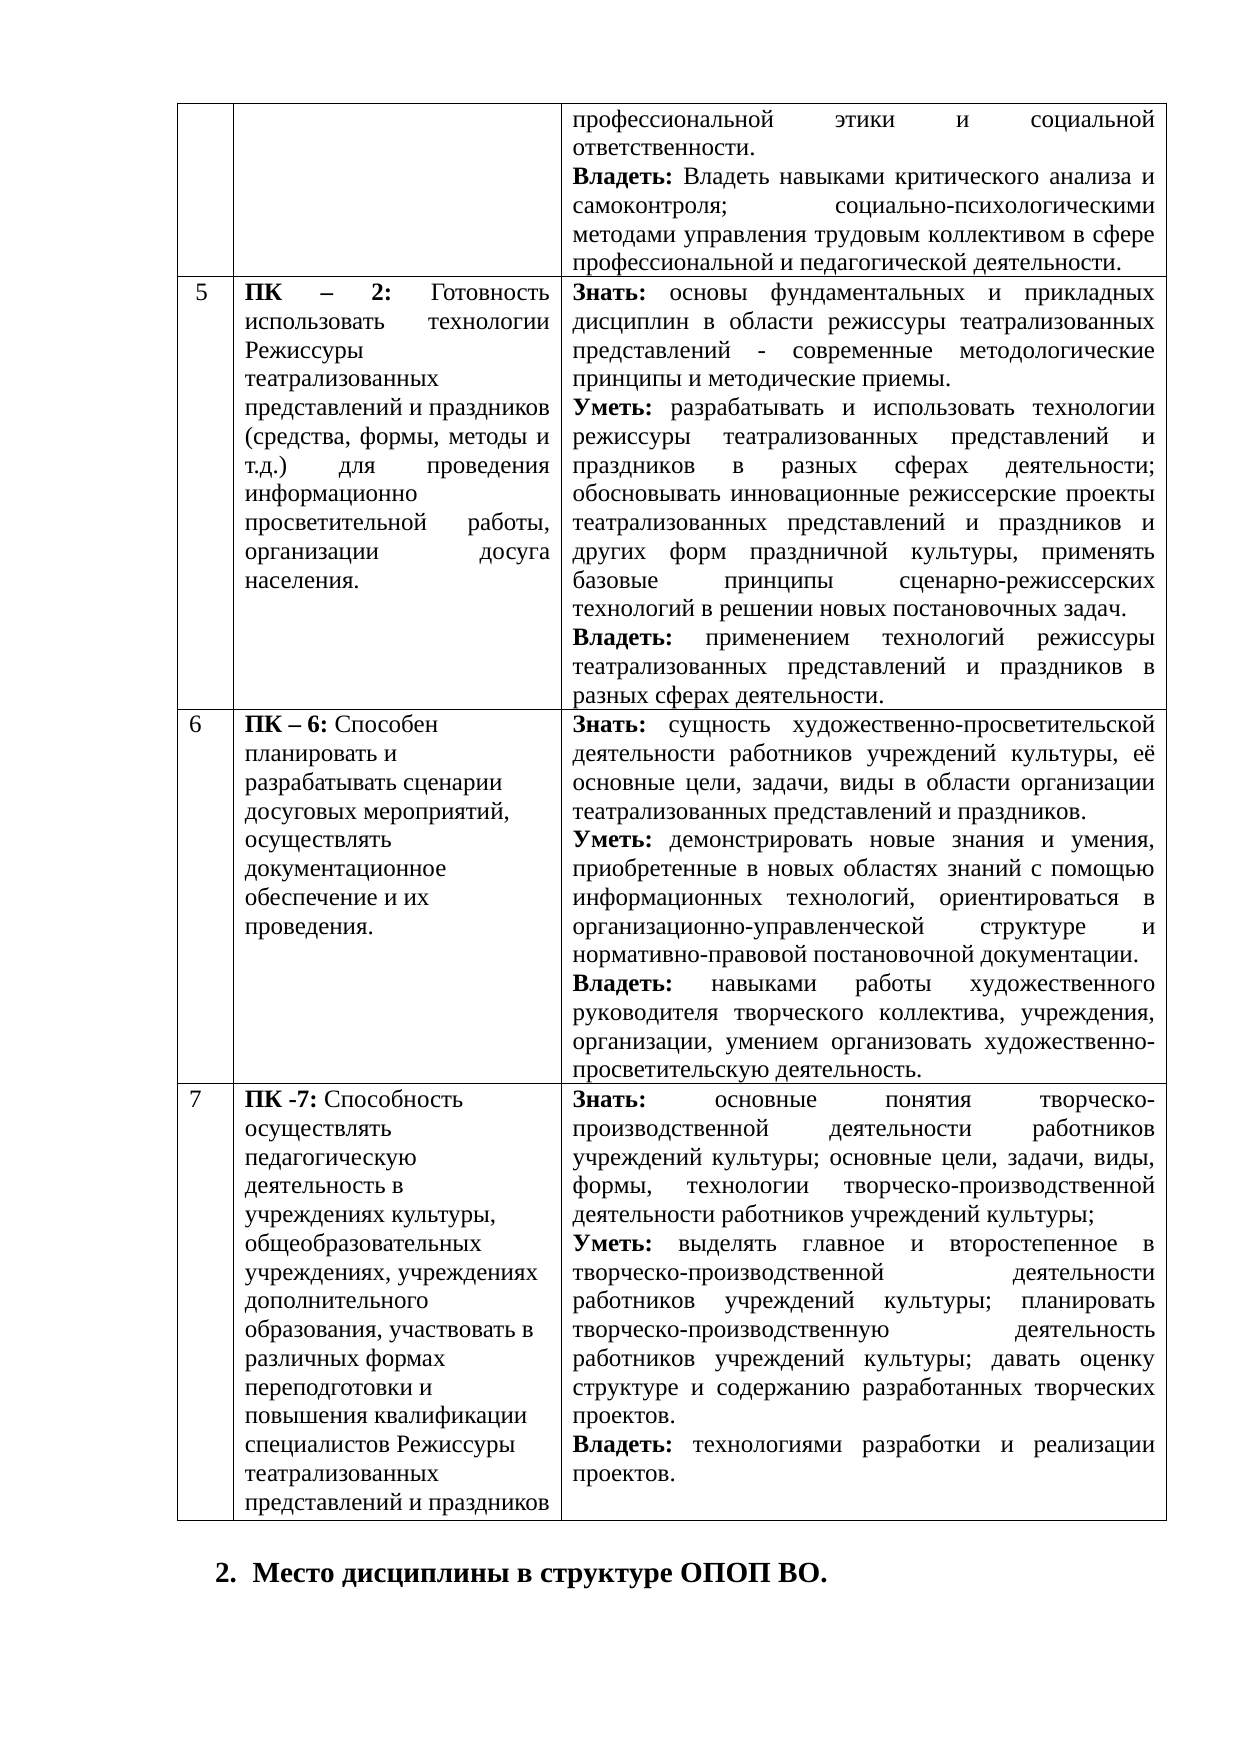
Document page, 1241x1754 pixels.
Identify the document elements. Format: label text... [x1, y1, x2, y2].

table_cell ПК – 6: Способен планировать и разрабатывать сценарии досуговых мероприятий, осуществлять документационное обеспечение и их проведения. [234, 710, 561, 1083]
table_cell 6 [178, 710, 233, 1083]
table_cell Знать: основные понятия творческо-производственной деятельности работников учреждений культуры; основные цели, задачи, виды, формы, технологии творческо-производственной деятельности работников учреждений культуры; Уметь: выделять главное и второстепенное в творческо-производственной деятельности работников учреждений культуры; планировать творческо-производственную деятельность работников учреждений культуры; давать оценку структуре и содержанию разработанных творческих проектов. Владеть: технологиями разработки и реализации проектов. [562, 1084, 1166, 1520]
table_cell Знать: основы фундаментальных и прикладных дисциплин в области режиссуры театрализованных представлений - современные методологические принципы и методические приемы. Уметь: разрабатывать и использовать технологии режиссуры театрализованных представлений и праздников в разных сферах деятельности; обосновывать инновационные режиссерские проекты театрализованных представлений и праздников и других форм праздничной культуры, применять базовые принципы сценарно-режиссерских технологий в решении новых постановочных задач. Владеть: применением технологий режиссуры театрализованных представлений и праздников в разных сферах деятельности. [562, 277, 1166, 708]
table_cell 7 [178, 1084, 233, 1520]
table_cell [562, 104, 1166, 276]
list Место дисциплины в структуре ОПОП ВО. [215, 1555, 1152, 1588]
table_cell ПК -7: Способность осуществлять педагогическую деятельность в учреждениях культуры, общеобразовательных учреждениях, учреждениях дополнительного образования, участвовать в различных формах переподготовки и повышения квалификации специалистов Режиссуры театрализованных представлений и праздников [234, 1084, 561, 1520]
table_cell 4 [178, 104, 233, 276]
table_cell ПК – 2: Готовность использовать технологии Режиссуры театрализованных представлений и праздников (средства, формы, методы и т.д.) для проведения информационно просветительной работы, организации досуга населения. [234, 277, 561, 708]
table_cell 5 [178, 277, 233, 708]
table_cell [234, 104, 561, 276]
table_cell Знать: сущность художественно-просветительской деятельности работников учреждений культуры, её основные цели, задачи, виды в области организации театрализованных представлений и праздников. Уметь: демонстрировать новые знания и умения, приобретенные в новых областях знаний с помощью информационных технологий, ориентироваться в организационно-управленческой структуре и нормативно-правовой постановочной документации. Владеть: навыками работы художественного руководителя творческого коллектива, учреждения, организации, умением организовать художественно-просветительскую деятельность. [562, 710, 1166, 1083]
